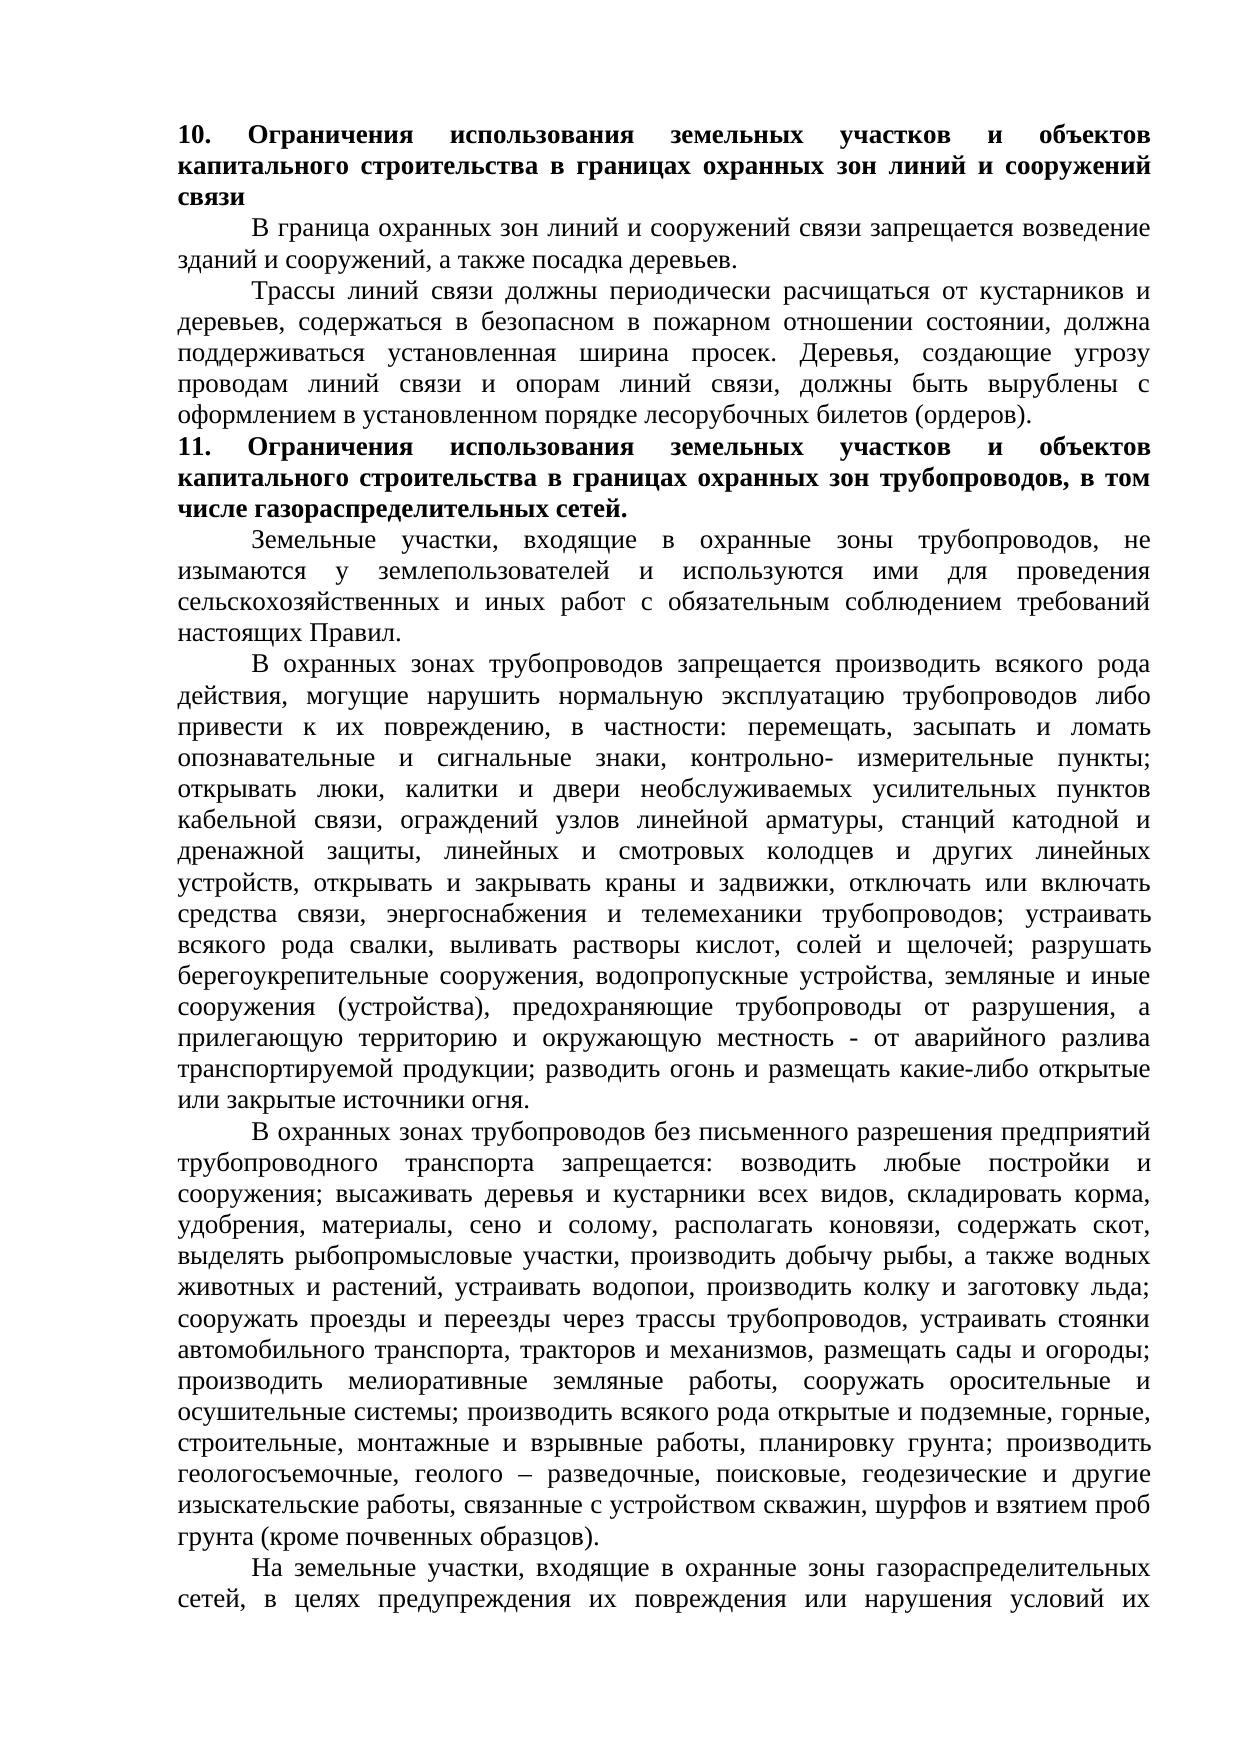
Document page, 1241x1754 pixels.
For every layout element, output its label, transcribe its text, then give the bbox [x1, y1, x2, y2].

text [177, 1551, 1152, 1613]
text В охранных зонах трубопроводов без письменного разрешения предприятий трубопроводного транспорта запрещается: возводить любые постройки и сооружения; высаживать деревья и кустарники всех видов, складировать корма, удобрения, материалы, сено и солому, располагать коновязи, содержать скот, выделять рыбопромысловые участки, производить добычу рыбы, а также водных животных и растений, устраивать водопои, производить колку и заготовку льда; сооружать проезды и переезды через трассы трубопроводов, устраивать стоянки автомобильного транспорта, тракторов и механизмов, размещать сады и огороды; производить мелиоративные земляные работы, сооружать оросительные и осушительные системы; производить всякого рода открытые и подземные, горные, строительные, монтажные и взрывные работы, планировку грунта; производить геологосъемочные, геолого – разведочные, поисковые, геодезические и другие изыскательские работы, связанные с устройством скважин, шурфов и взятием проб грунта (кроме почвенных образцов). [177, 1115, 1152, 1551]
text 11. Ограничения использования земельных участков и объектов капитального строительства в границах охранных зон трубопроводов, в том числе газораспределительных сетей. [177, 429, 1152, 523]
text 10. Ограничения использования земельных участков и объектов капитального строительства в границах охранных зон линий и сооружений связи [177, 118, 1152, 212]
text В граница охранных зон линий и сооружений связи запрещается возведение зданий и сооружений, а также посадка деревьев. [177, 212, 1152, 274]
text Земельные участки, входящие в охранные зоны трубопроводов, не изымаются у землепользователей и используются ими для проведения сельскохозяйственных и иных работ с обязательным соблюдением требований настоящих Правил. [177, 523, 1152, 648]
text В охранных зонах трубопроводов запрещается производить всякого рода действия, могущие нарушить нормальную эксплуатацию трубопроводов либо привести к их повреждению, в частности: перемещать, засыпать и ломать опознавательные и сигнальные знаки, контрольно- измерительные пункты; открывать люки, калитки и двери необслуживаемых усилительных пунктов кабельной связи, ограждений узлов линейной арматуры, станций катодной и дренажной защиты, линейных и смотровых колодцев и других линейных устройств, открывать и закрывать краны и задвижки, отключать или включать средства связи, энергоснабжения и телемеханики трубопроводов; устраивать всякого рода свалки, выливать растворы кислот, солей и щелочей; разрушать берегоукрепительные сооружения, водопропускные устройства, земляные и иные сооружения (устройства), предохраняющие трубопроводы от разрушения, а прилегающую территорию и окружающую местность - от аварийного разлива транспортируемой продукции; разводить огонь и размещать какие-либо открытые или закрытые источники огня. [177, 648, 1152, 1115]
text Трассы линий связи должны периодически расчищаться от кустарников и деревьев, содержаться в безопасном в пожарном отношении состоянии, должна поддерживаться установленная ширина просек. Деревья, создающие угрозу проводам линий связи и опорам линий связи, должны быть вырублены с оформлением в установленном порядке лесорубочных билетов (ордеров). [177, 274, 1152, 429]
